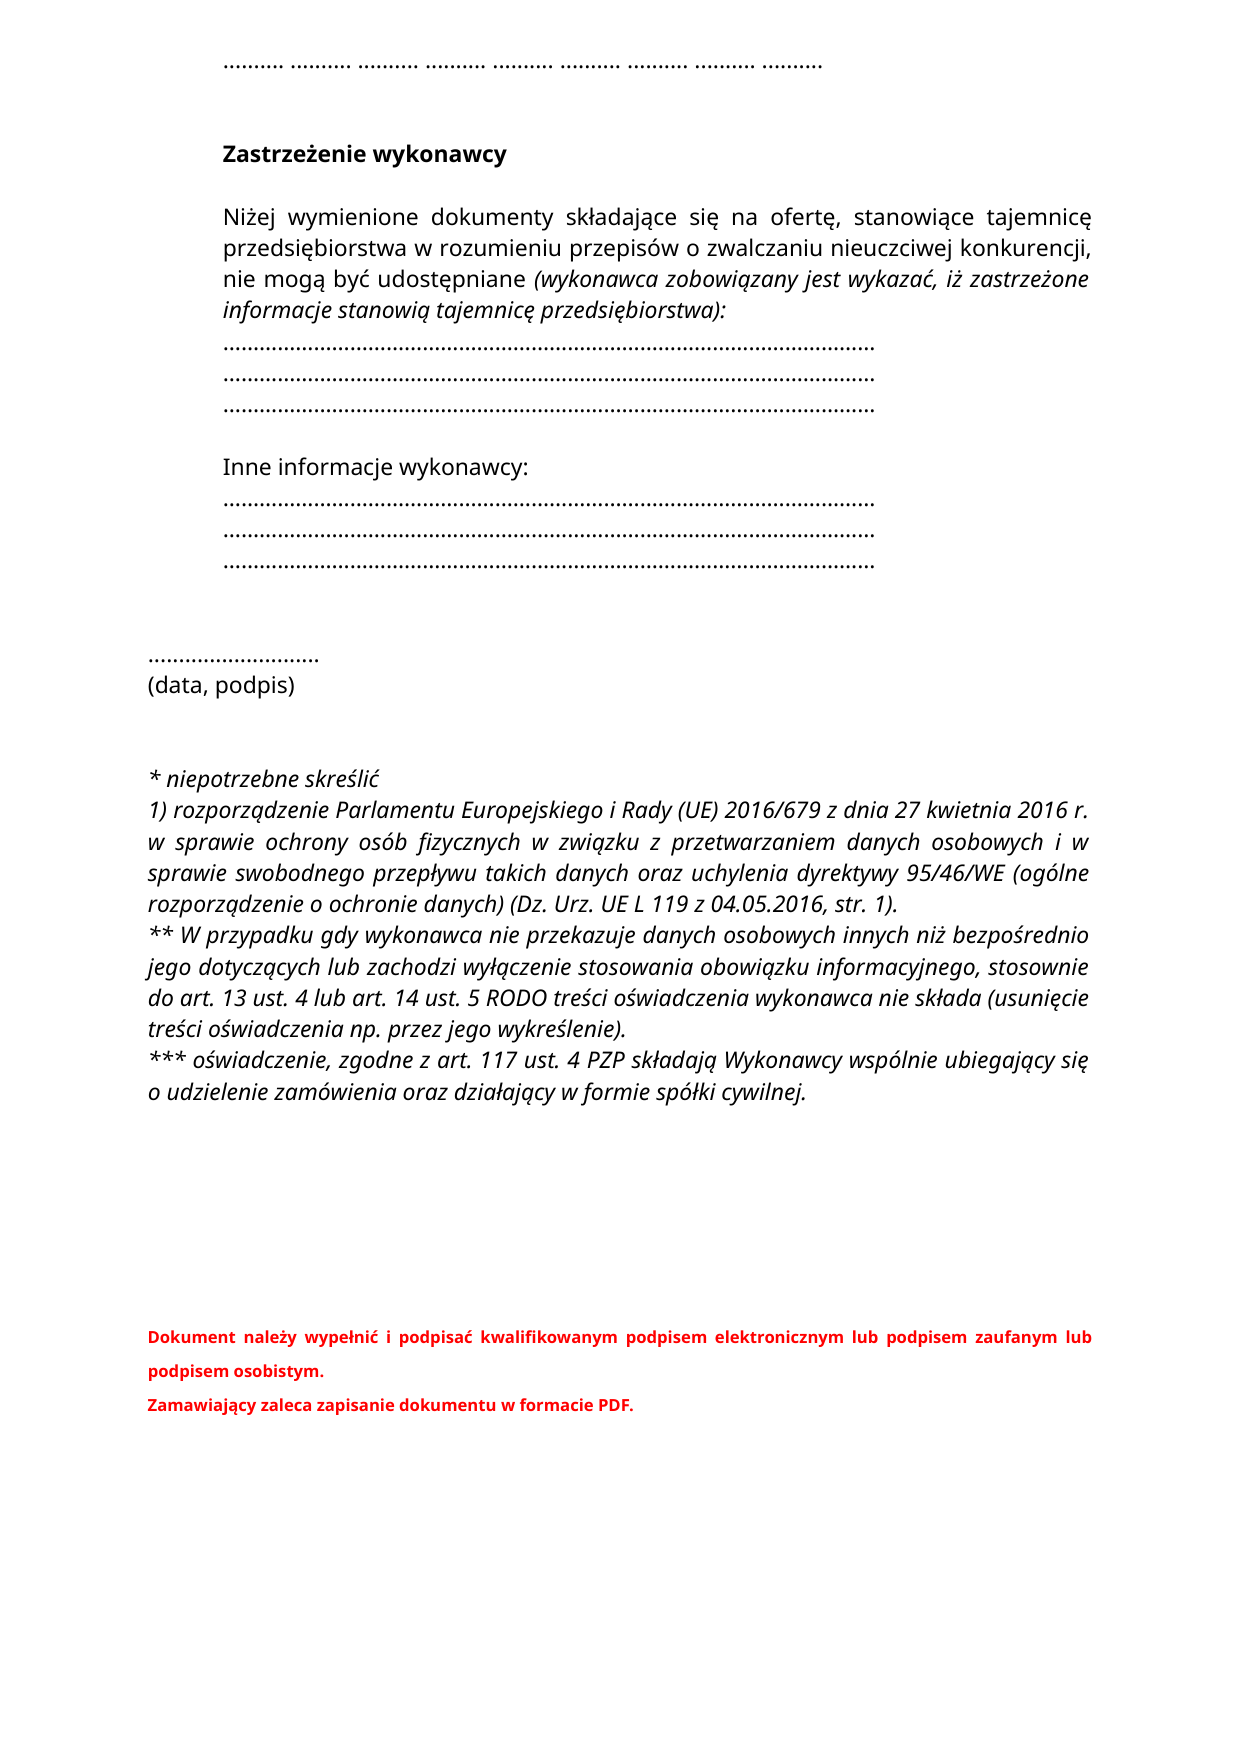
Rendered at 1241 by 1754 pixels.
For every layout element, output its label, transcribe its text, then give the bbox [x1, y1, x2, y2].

text 1) rozporządzenie Parlamentu Europejskiego i Rady (UE) 2016/679 z dnia 27 kwietnia 2016 r. w sprawie ochrony osób fizycznych w związku z przetwarzaniem danych osobowych i w sprawie swobodnego przepływu takich danych oraz uchylenia dyrektywy 95/46/WE (ogólne rozporządzenie o ochronie danych) (Dz. Urz. UE L 119 z 04.05.2016, str. 1). [148, 794, 1093, 919]
text ……………………………………………………………………………………………… [223, 482, 1093, 513]
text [223, 44, 1093, 76]
text ............................ [148, 638, 1093, 669]
text Dokument należy wypełnić i podpisać kwalifikowanym podpisem elektronicznym lub podpisem zaufanym lub podpisem osobistym. [147, 1326, 1093, 1382]
text ……………………………………………………………………………………………… [223, 513, 1093, 544]
text * niepotrzebne skreślić [148, 763, 1093, 794]
text Niżej wymienione dokumenty składające się na ofertę, stanowiące tajemnicę przedsiębiorstwa w rozumieniu przepisów o zwalczaniu nieuczciwej konkurencji, nie mogą być udostępniane (wykonawca zobowiązany jest wykazać, iż zastrzeżone informacje stanowią tajemnicę przedsiębiorstwa): [223, 201, 1093, 326]
text ** W przypadku gdy wykonawca nie przekazuje danych osobowych innych niż bezpośrednio jego dotyczących lub zachodzi wyłączenie stosowania obowiązku informacyjnego, stosownie do art. 13 ust. 4 lub art. 14 ust. 5 RODO treści oświadczenia wykonawca nie składa (usunięcie treści oświadczenia np. przez jego wykreślenie). [148, 919, 1093, 1044]
text Inne informacje wykonawcy: [223, 451, 1093, 482]
text ……………………………………………………………………………………………… [223, 544, 1093, 576]
text *** oświadczenie, zgodne z art. 117 ust. 4 PZP składają Wykonawcy wspólnie ubiegający się o udzielenie zamówienia oraz działający w formie spółki cywilnej. [148, 1044, 1093, 1107]
text Zamawiający zaleca zapisanie dokumentu w formacie PDF. [147, 1394, 1093, 1416]
text Zastrzeżenie wykonawcy [223, 138, 1093, 169]
text ……………………………………………………………………………………………… [223, 357, 1093, 388]
text ……………………………………………………………………………………………… [223, 326, 1093, 357]
text (data, podpis) [148, 669, 1093, 701]
text ……………………………………………………………………………………………… [223, 388, 1093, 419]
